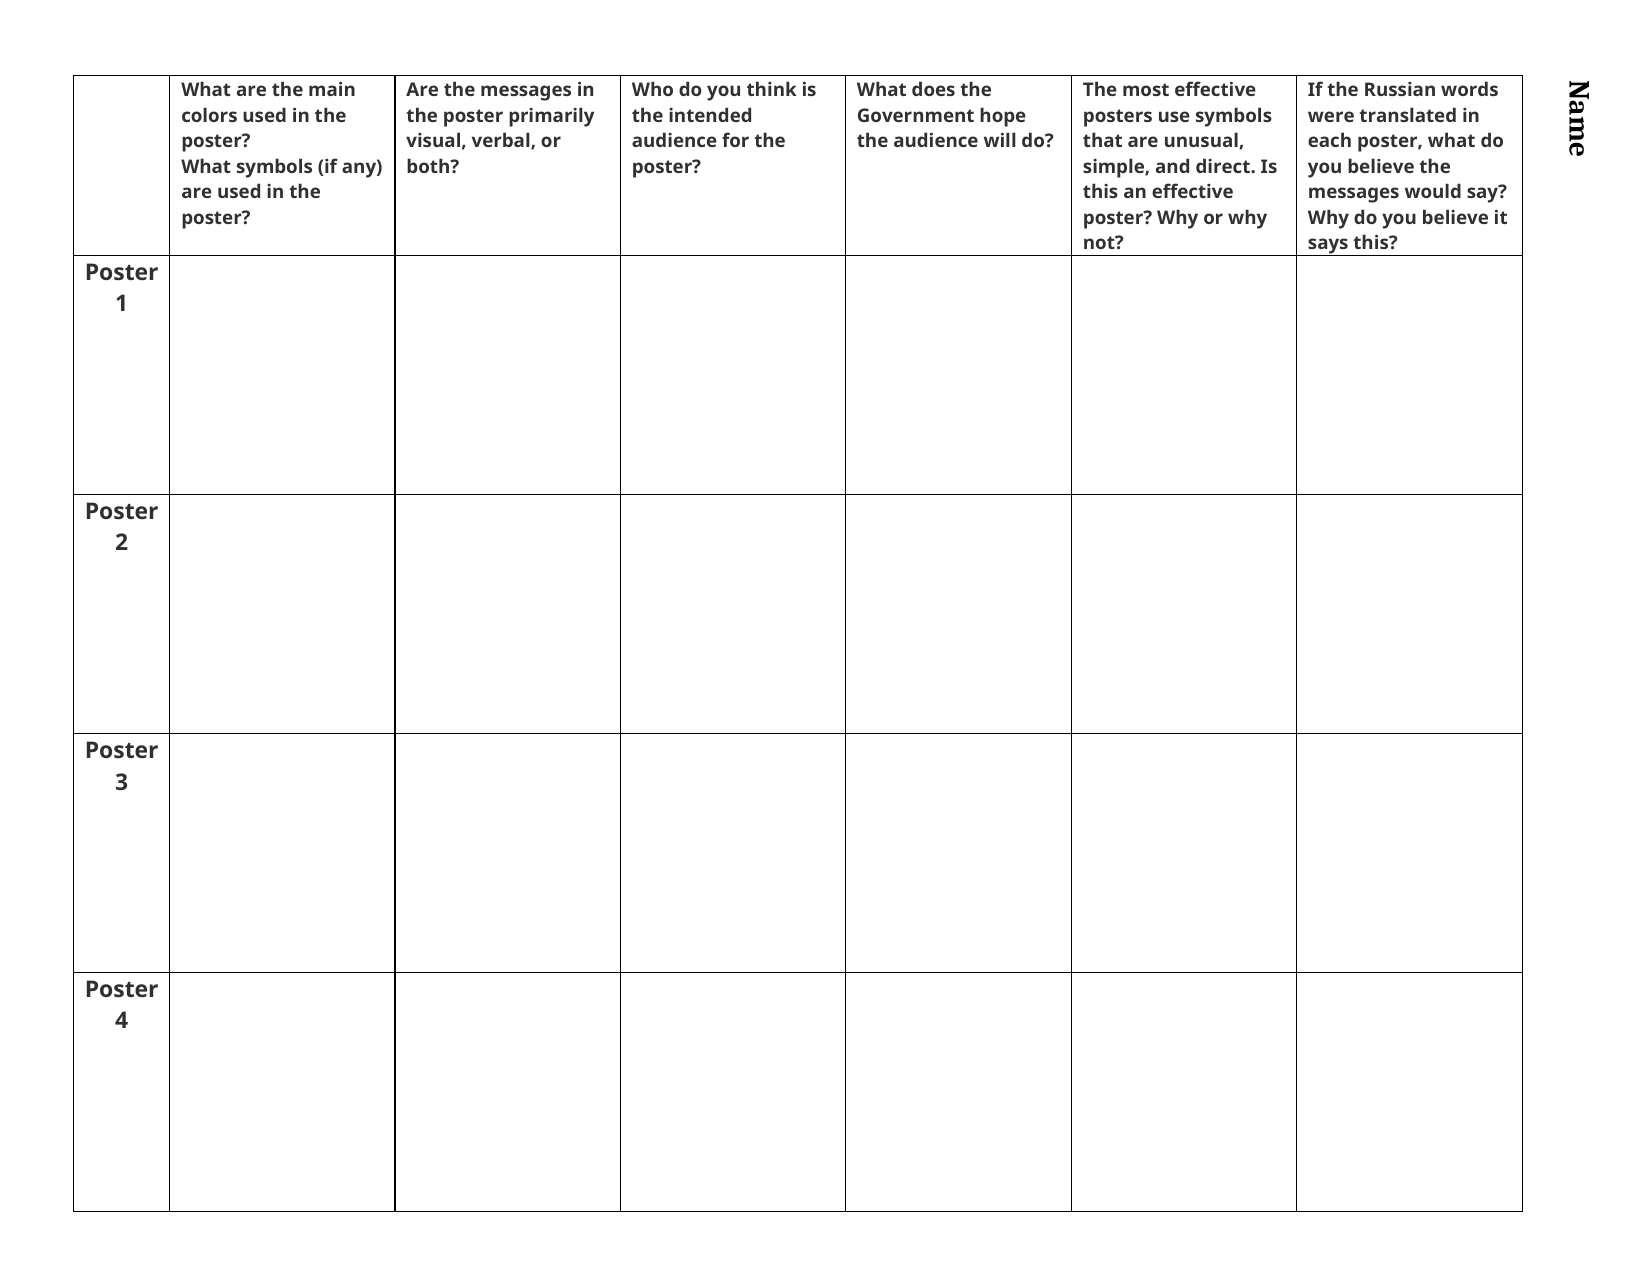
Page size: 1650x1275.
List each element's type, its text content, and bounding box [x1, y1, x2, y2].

table_cell [1072, 734, 1296, 972]
table_cell [396, 734, 620, 972]
table_cell [1297, 973, 1522, 1211]
table_cell [170, 256, 394, 494]
table_header What are the main colors used in the poster? What symbols (if any) are used in the poster? [170, 76, 394, 255]
table_header Who do you think is the intended audience for the poster? [621, 76, 845, 255]
table_cell [846, 256, 1071, 494]
table_cell [396, 973, 620, 1211]
table_cell Poster 1 [74, 256, 169, 494]
table_cell [1297, 495, 1522, 733]
table_cell [846, 495, 1071, 733]
table_cell [621, 495, 845, 733]
table_cell [621, 734, 845, 972]
table_cell [1072, 973, 1296, 1211]
table_cell [1072, 256, 1296, 494]
table_cell [621, 973, 845, 1211]
table_cell Poster 2 [74, 495, 169, 733]
table_header Are the messages in the poster primarily visual, verbal, or both? [396, 76, 620, 255]
table_header [74, 76, 169, 255]
table_header The most effective posters use symbols that are unusual, simple, and direct. Is this an effective poster? Why or why not? [1072, 76, 1296, 255]
table_cell [170, 973, 394, 1211]
table_cell [846, 973, 1071, 1211]
table_cell [1297, 256, 1522, 494]
table_cell [1297, 734, 1522, 972]
table_cell [396, 256, 620, 494]
table_cell [170, 495, 394, 733]
table_header What does the Government hope the audience will do? [846, 76, 1071, 255]
table_cell [846, 734, 1071, 972]
table_cell [396, 495, 620, 733]
table_header If the Russian words were translated in each poster, what do you believe the messages would say? Why do you believe it says this? [1297, 76, 1522, 255]
table_cell Poster 3 [74, 734, 169, 972]
table_cell Poster 4 [74, 973, 169, 1211]
table_cell [1072, 495, 1296, 733]
table_cell [621, 256, 845, 494]
table_cell [170, 734, 394, 972]
